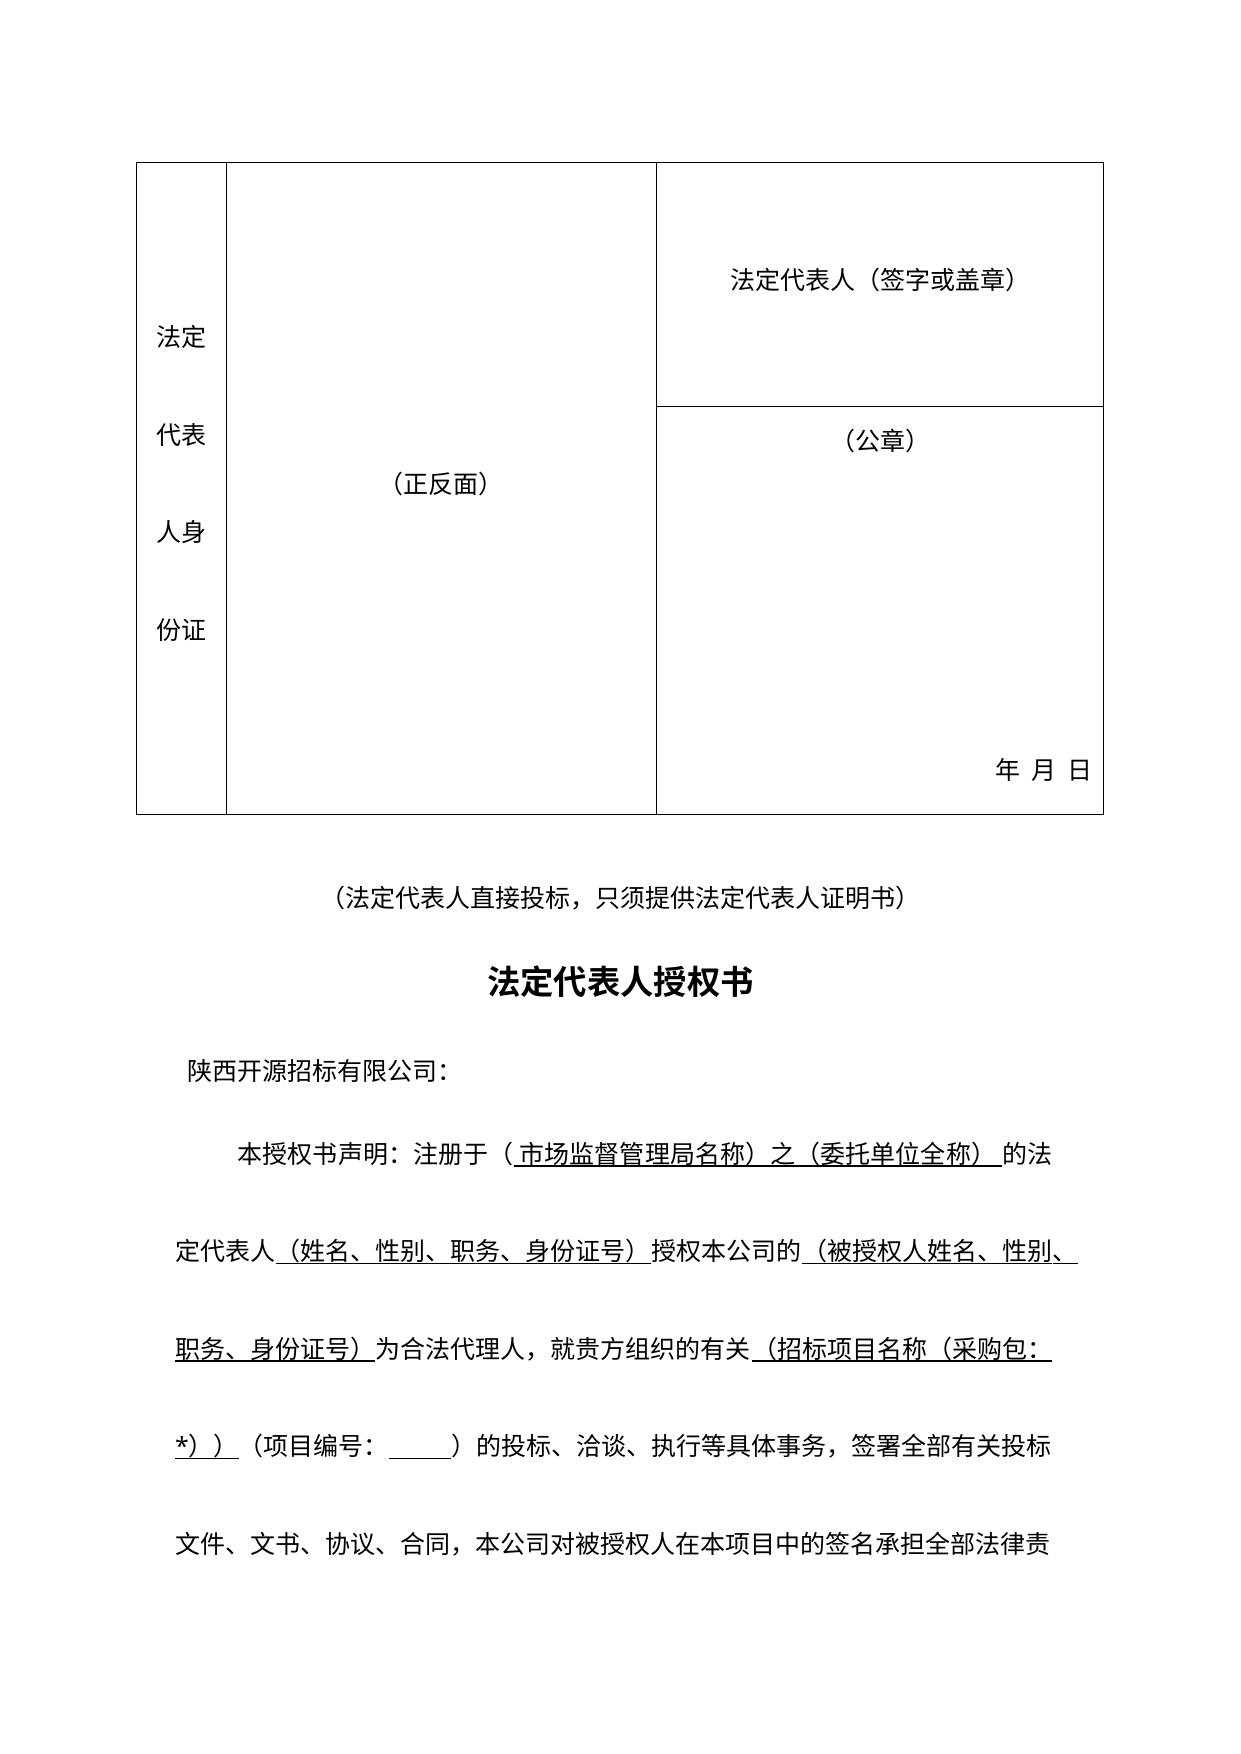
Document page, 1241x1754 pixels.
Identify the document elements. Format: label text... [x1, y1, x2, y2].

text 陕西开源招标有限公司： [187, 1037, 1053, 1102]
table_cell 法定代表人（签字或盖章） [657, 163, 1103, 406]
table_cell 法定代表人身份证 [137, 163, 226, 814]
table_cell （正反面） [227, 163, 656, 814]
text （法定代表人直接投标，只须提供法定代表人证明书） [187, 864, 1053, 929]
table_cell （公章） 年 月 日 [657, 407, 1103, 814]
text 法定代表人授权书 [187, 947, 1053, 1012]
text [175, 1120, 1053, 1575]
